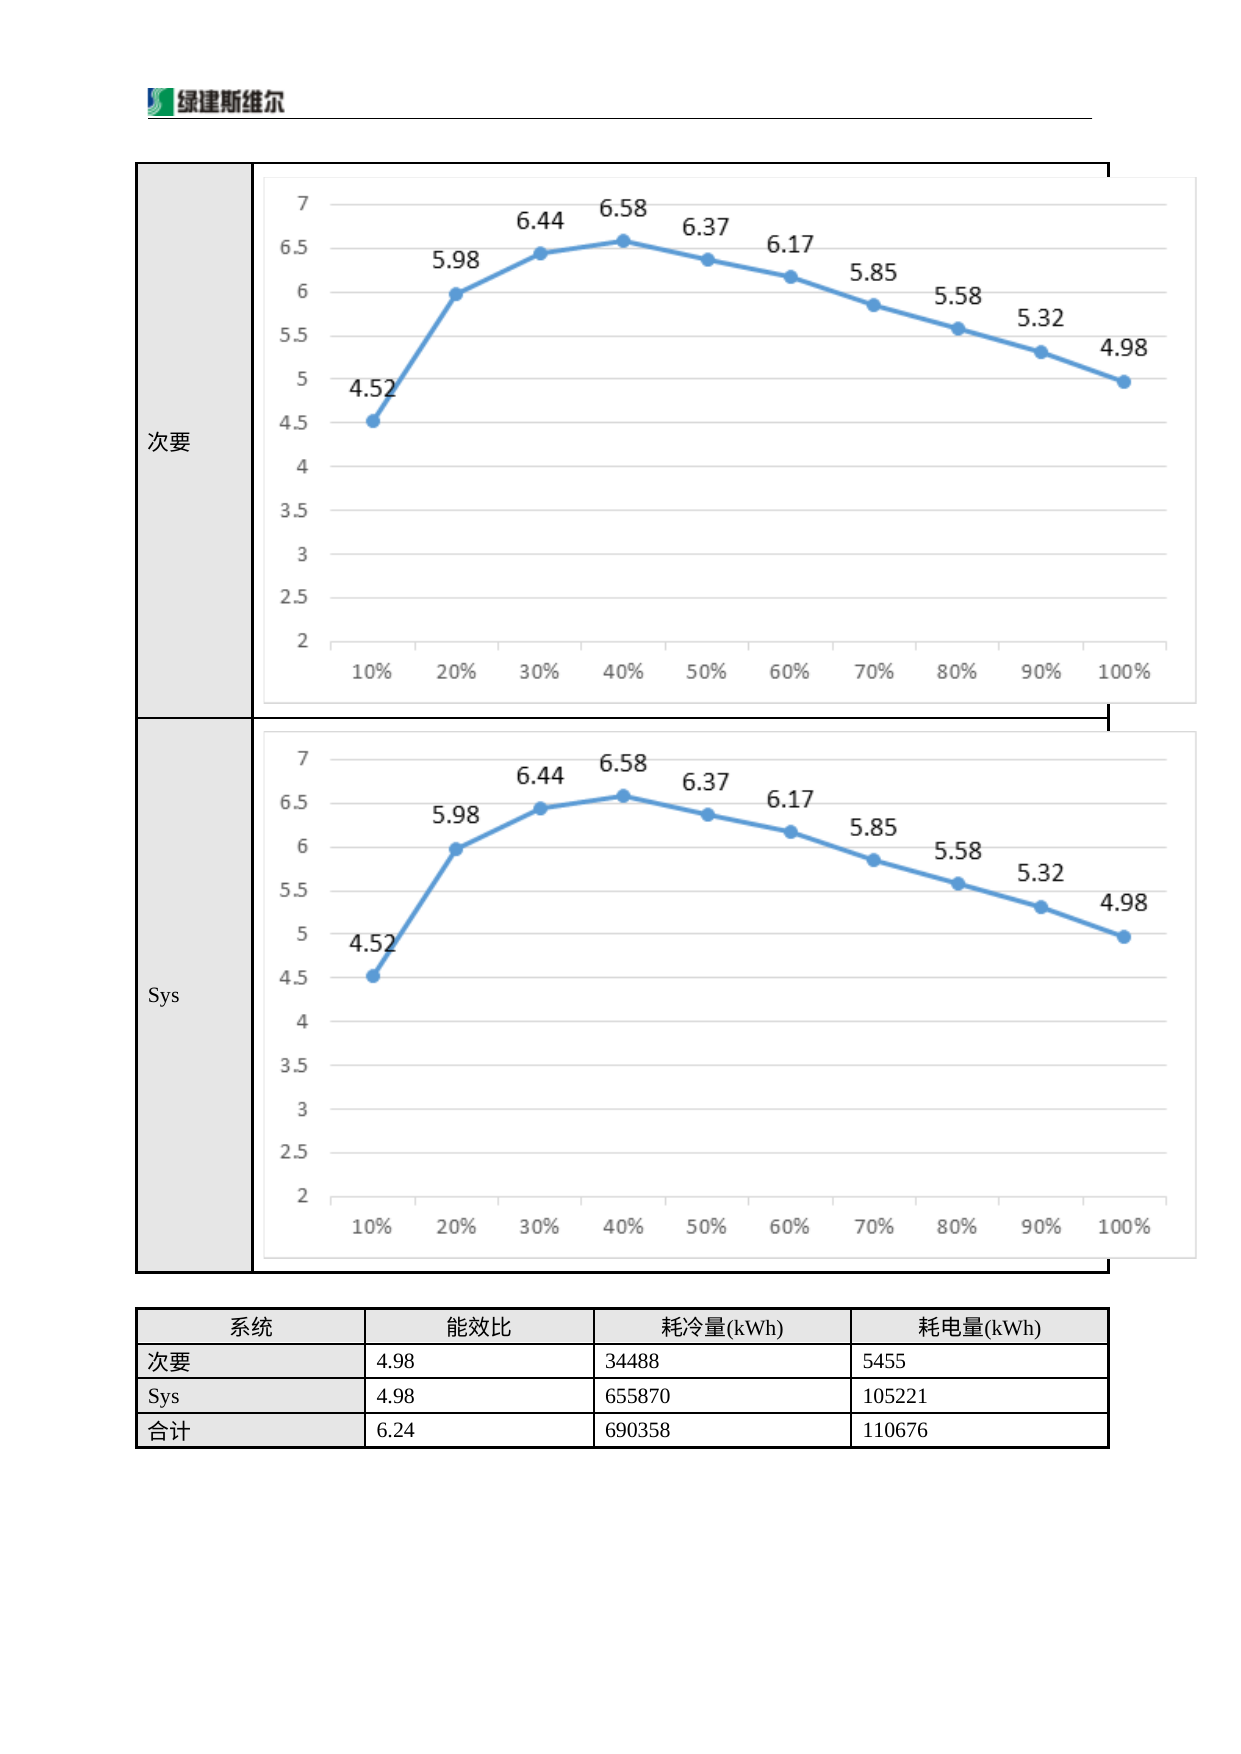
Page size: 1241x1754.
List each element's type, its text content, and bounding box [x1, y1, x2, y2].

table_cell 34488 [595, 1345, 850, 1377]
table_cell 次要 [138, 1345, 364, 1377]
table_cell 690358 [595, 1414, 850, 1446]
table_cell 655870 [595, 1379, 850, 1412]
table_cell 次要 [138, 164, 251, 717]
picture [147, 88, 288, 116]
table_cell 6.24 [366, 1414, 593, 1446]
table_cell 4.98 [366, 1379, 593, 1412]
table_cell [254, 164, 1107, 717]
table_cell 105221 [852, 1379, 1107, 1412]
table_cell 5455 [852, 1345, 1107, 1377]
table_cell Sys [138, 719, 251, 1271]
table_header 耗冷量(kWh) [595, 1310, 850, 1342]
table_cell 4.98 [366, 1345, 593, 1377]
picture [263, 731, 1197, 1259]
table_cell 110676 [852, 1414, 1107, 1446]
picture [263, 177, 1197, 704]
table_header 耗电量(kWh) [852, 1310, 1107, 1342]
table_header 系统 [138, 1310, 364, 1342]
table_cell Sys [138, 1379, 364, 1412]
table_cell [254, 719, 1107, 1271]
table_header 能效比 [366, 1310, 593, 1342]
table_cell 合计 [138, 1414, 364, 1446]
